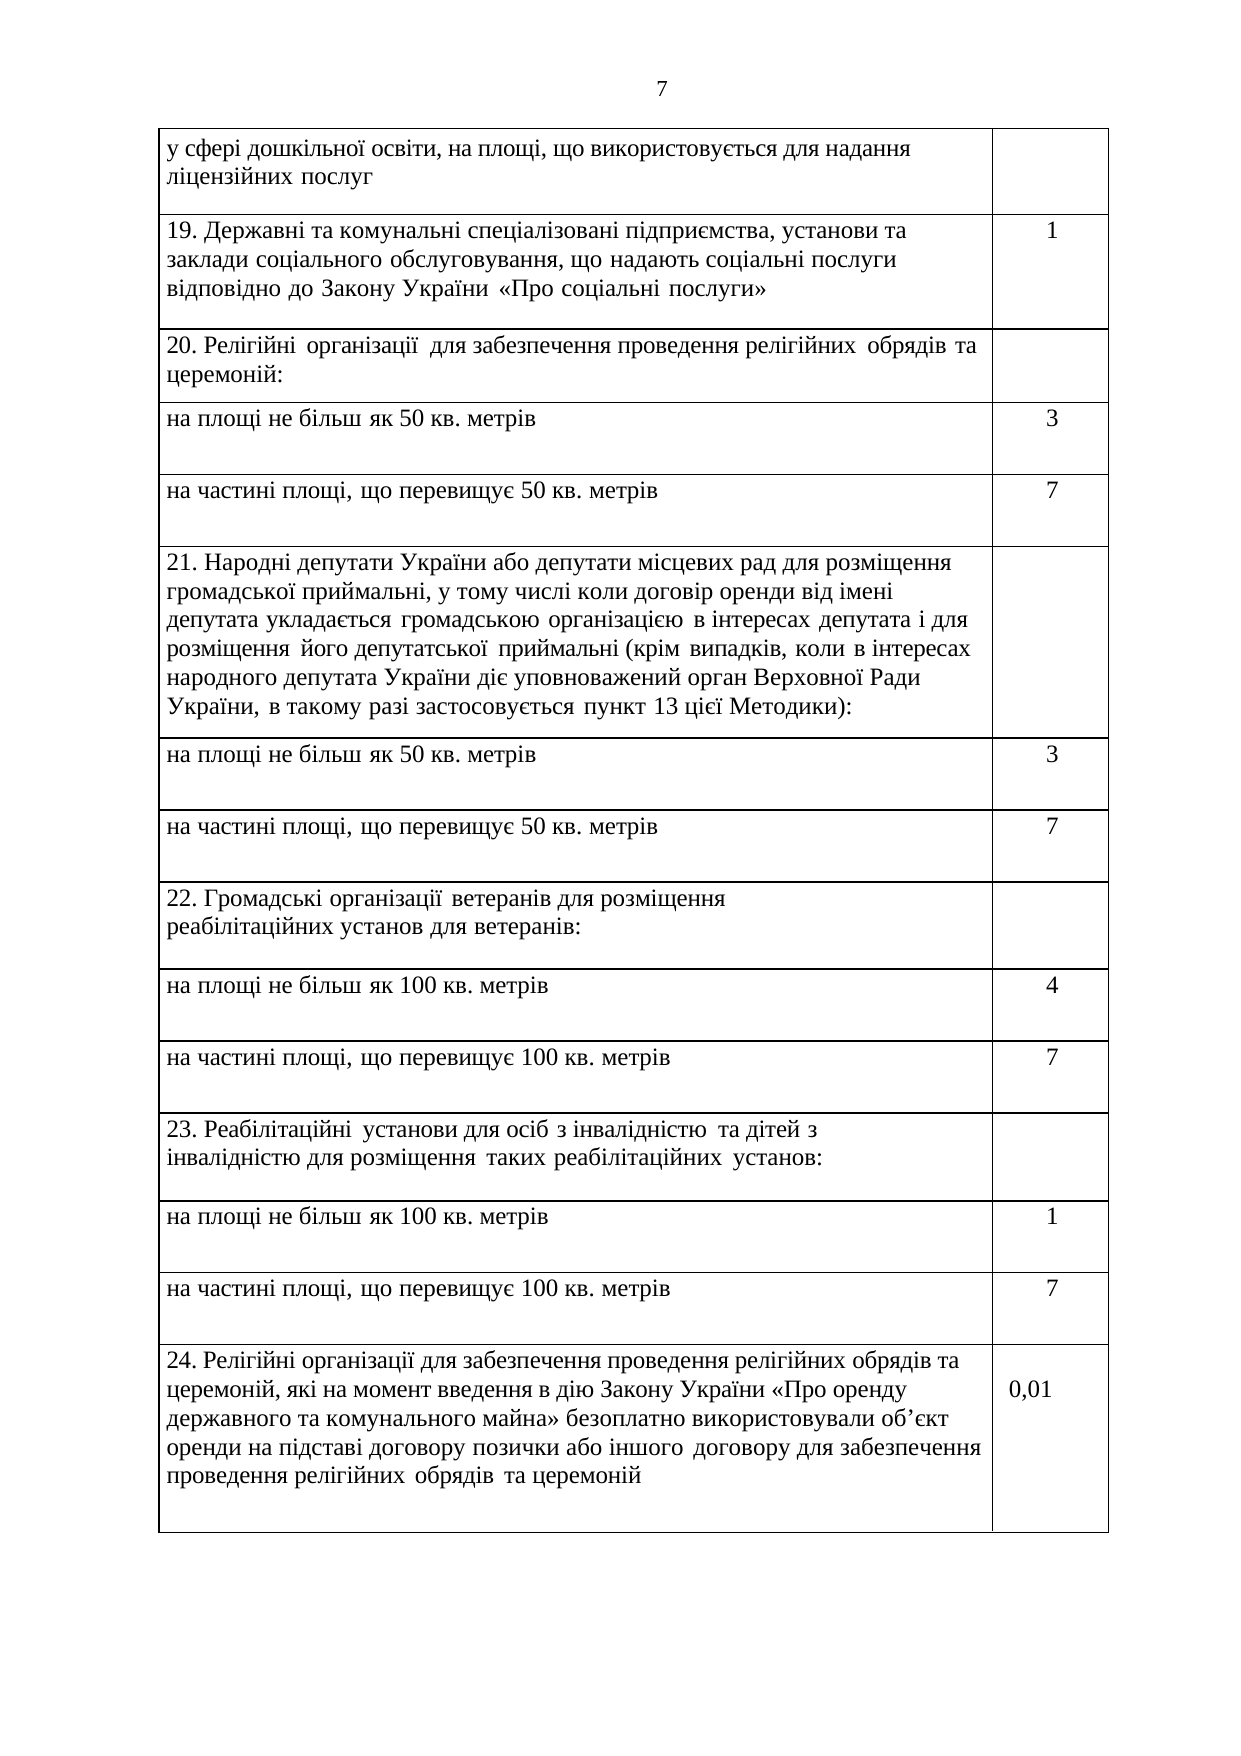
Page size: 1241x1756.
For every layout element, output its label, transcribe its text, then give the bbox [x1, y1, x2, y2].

table_cell 7 [993, 811, 1108, 881]
table_header у сфері дошкільної освіти, на площі, що використовується для надання ліцензійних послуг [160, 129, 992, 214]
table_cell 21. Народні депутати України або депутати місцевих рад для розміщення громадської приймальні, у тому числі коли договір оренди від імені депутата укладається громадською організацією в інтересах депутата і для розміщення його депутатської приймальні (крім випадків, коли в інтересах народного депутата України діє уповноважений орган Верховної Ради України, в такому разі застосовується пункт 13 цієї Методики): [160, 547, 992, 737]
table_cell на площі не більш як 100 кв. метрів [160, 970, 992, 1040]
table_cell 19. Державні та комунальні спеціалізовані підприємства, установи та заклади соціального обслуговування, що надають соціальні послуги відповідно до Закону України «Про соціальні послуги» [160, 215, 992, 328]
table_cell на площі не більш як 50 кв. метрів [160, 403, 992, 474]
table_cell 1 [993, 215, 1108, 328]
table_cell на частині площі, що перевищує 100 кв. метрів [160, 1273, 992, 1344]
table_cell 7 [993, 475, 1108, 546]
table_cell [993, 1114, 1108, 1200]
table_cell 7 [993, 1273, 1108, 1344]
table_cell 20. Релігійні організації для забезпечення проведення релігійних обрядів та церемоній: [160, 330, 992, 402]
table_cell 7 [993, 1042, 1108, 1112]
table_cell 1 [993, 1202, 1108, 1272]
table_cell на частині площі, що перевищує 50 кв. метрів [160, 811, 992, 881]
table_cell 24. Релігійні організації для забезпечення проведення релігійних обрядів та церемоній, які на момент введення в дію Закону України «Про оренду державного та комунального майна» безоплатно використовували об’єкт оренди на підставі договору позички або іншого договору для забезпечення проведення релігійних обрядів та церемоній [160, 1345, 992, 1531]
table_header [993, 129, 1108, 214]
table_cell 22. Громадські організації ветеранів для розміщення реабілітаційних установ для ветеранів: [160, 883, 992, 968]
table_cell на площі не більш як 100 кв. метрів [160, 1202, 992, 1272]
table_cell [993, 883, 1108, 968]
table_cell 3 [993, 739, 1108, 809]
table_cell 23. Реабілітаційні установи для осіб з інвалідністю та дітей з інвалідністю для розміщення таких реабілітаційних установ: [160, 1114, 992, 1200]
table_cell на частині площі, що перевищує 50 кв. метрів [160, 475, 992, 546]
table_cell на частині площі, що перевищує 100 кв. метрів [160, 1042, 992, 1112]
table_cell 3 [993, 403, 1108, 474]
table_cell 4 [993, 970, 1108, 1040]
table_cell на площі не більш як 50 кв. метрів [160, 739, 992, 809]
table_cell 0,01 [993, 1345, 1108, 1531]
table_cell [993, 547, 1108, 737]
table_cell [993, 330, 1108, 402]
